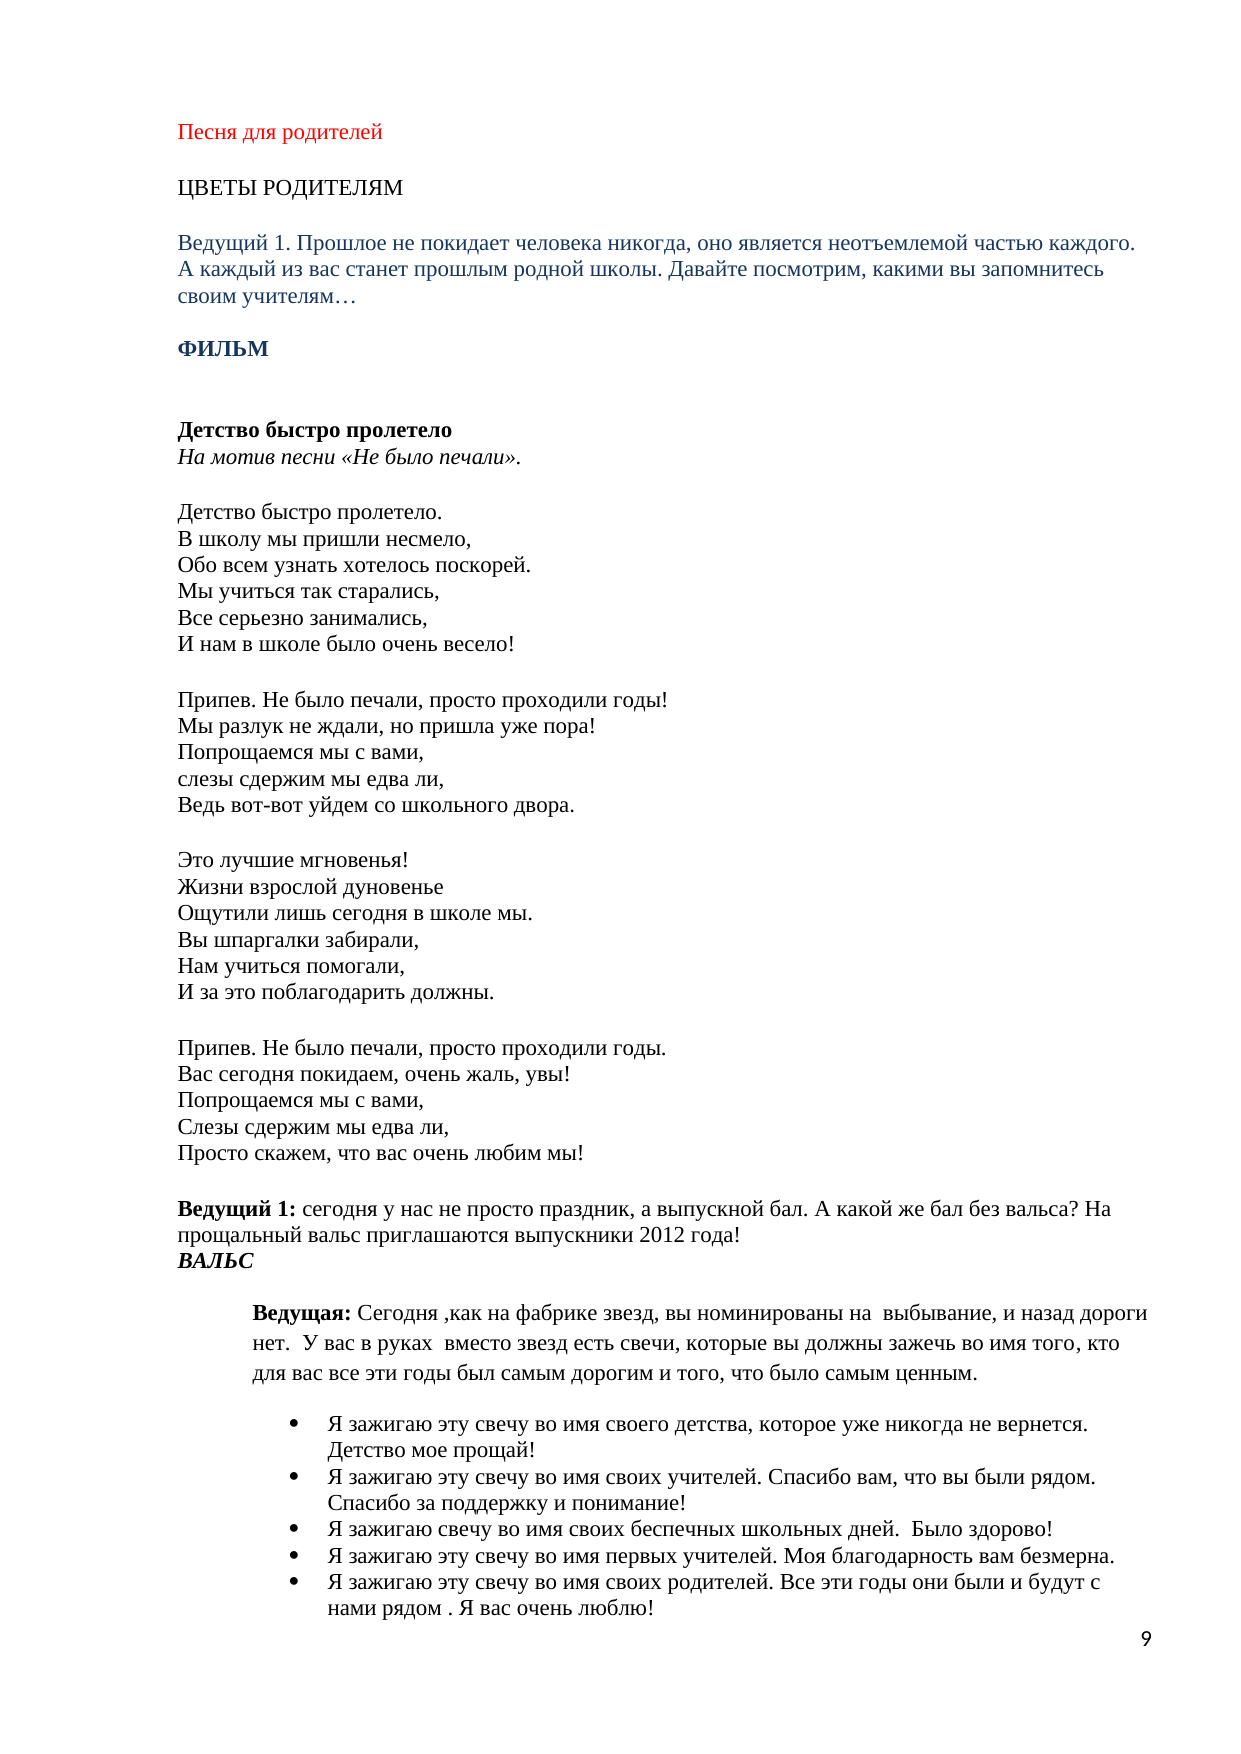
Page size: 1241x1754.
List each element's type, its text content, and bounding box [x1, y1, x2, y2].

text Ведущий 1. Прошлое не покидает человека никогда, оно является неотъемлемой частью каждого. А каждый из вас станет прошлым родной школы. Давайте посмотрим, какими вы запомнитесь своим учителям… [177, 229, 1152, 308]
text ВАЛЬС [177, 1247, 1152, 1274]
text Это лучшие мгновенья! Жизни взрослой дуновенье Ощутили лишь сегодня в школе мы. Вы шпаргалки забирали, Нам учиться помогали, И за это поблагодарить должны. [177, 847, 1152, 1005]
list Я зажигаю эту свечу во имя своих учителей. Спасибо вам, что вы были рядом. Спасибо за поддержку и понимание! [290, 1463, 1152, 1515]
text ФИЛЬМ [177, 334, 1152, 361]
text Ведущая: Сегодня ,как на фабрике звезд, вы номинированы на выбывание, и назад дороги нет. У вас в руках вместо звезд есть свечи, которые вы должны зажечь во имя того, кто для вас все эти годы был самым дорогим и того, что было самым ценным. [252, 1298, 1152, 1385]
list Я зажигаю эту свечу во имя первых учителей. Моя благодарность вам безмерна. [290, 1542, 1152, 1568]
text Песня для родителей [177, 118, 1152, 144]
text Детство быстро пролетело. В школу мы пришли несмело, Обо всем узнать хотелось поскорей. Мы учиться так старались, Все серьезно занимались, И нам в школе было очень весело! [177, 498, 1152, 656]
list Я зажигаю эту свечу во имя своих родителей. Все эти годы они были и будут с нами рядом . Я вас очень люблю! [290, 1568, 1152, 1621]
list Я зажигаю свечу во имя своих беспечных школьных дней. Было здорово! [290, 1515, 1152, 1542]
text Ведущий 1: сегодня у нас не просто праздник, а выпускной бал. А какой же бал без вальса? На прощальный вальс приглашаются выпускники 2012 года! [177, 1195, 1152, 1247]
text Припев. Не было печали, просто проходили годы! Мы разлук не ждали, но пришла уже пора! Попрощаемся мы с вами, слезы сдержим мы едва ли, Ведь вот-вот уйдем со школьного двора. [177, 686, 1152, 817]
list Я зажигаю эту свечу во имя своего детства, которое уже никогда не вернется. Детство мое прощай! [290, 1410, 1152, 1463]
text ЦВЕТЫ РОДИТЕЛЯМ [177, 174, 1152, 200]
text Детство быстро пролетело На мотив песни «Не было печали». [177, 416, 1152, 469]
text Припев. Не было печали, просто проходили годы. Вас сегодня покидаем, очень жаль, увы! Попрощаемся мы с вами, Слезы сдержим мы едва ли, Просто скажем, что вас очень любим мы! [177, 1034, 1152, 1166]
